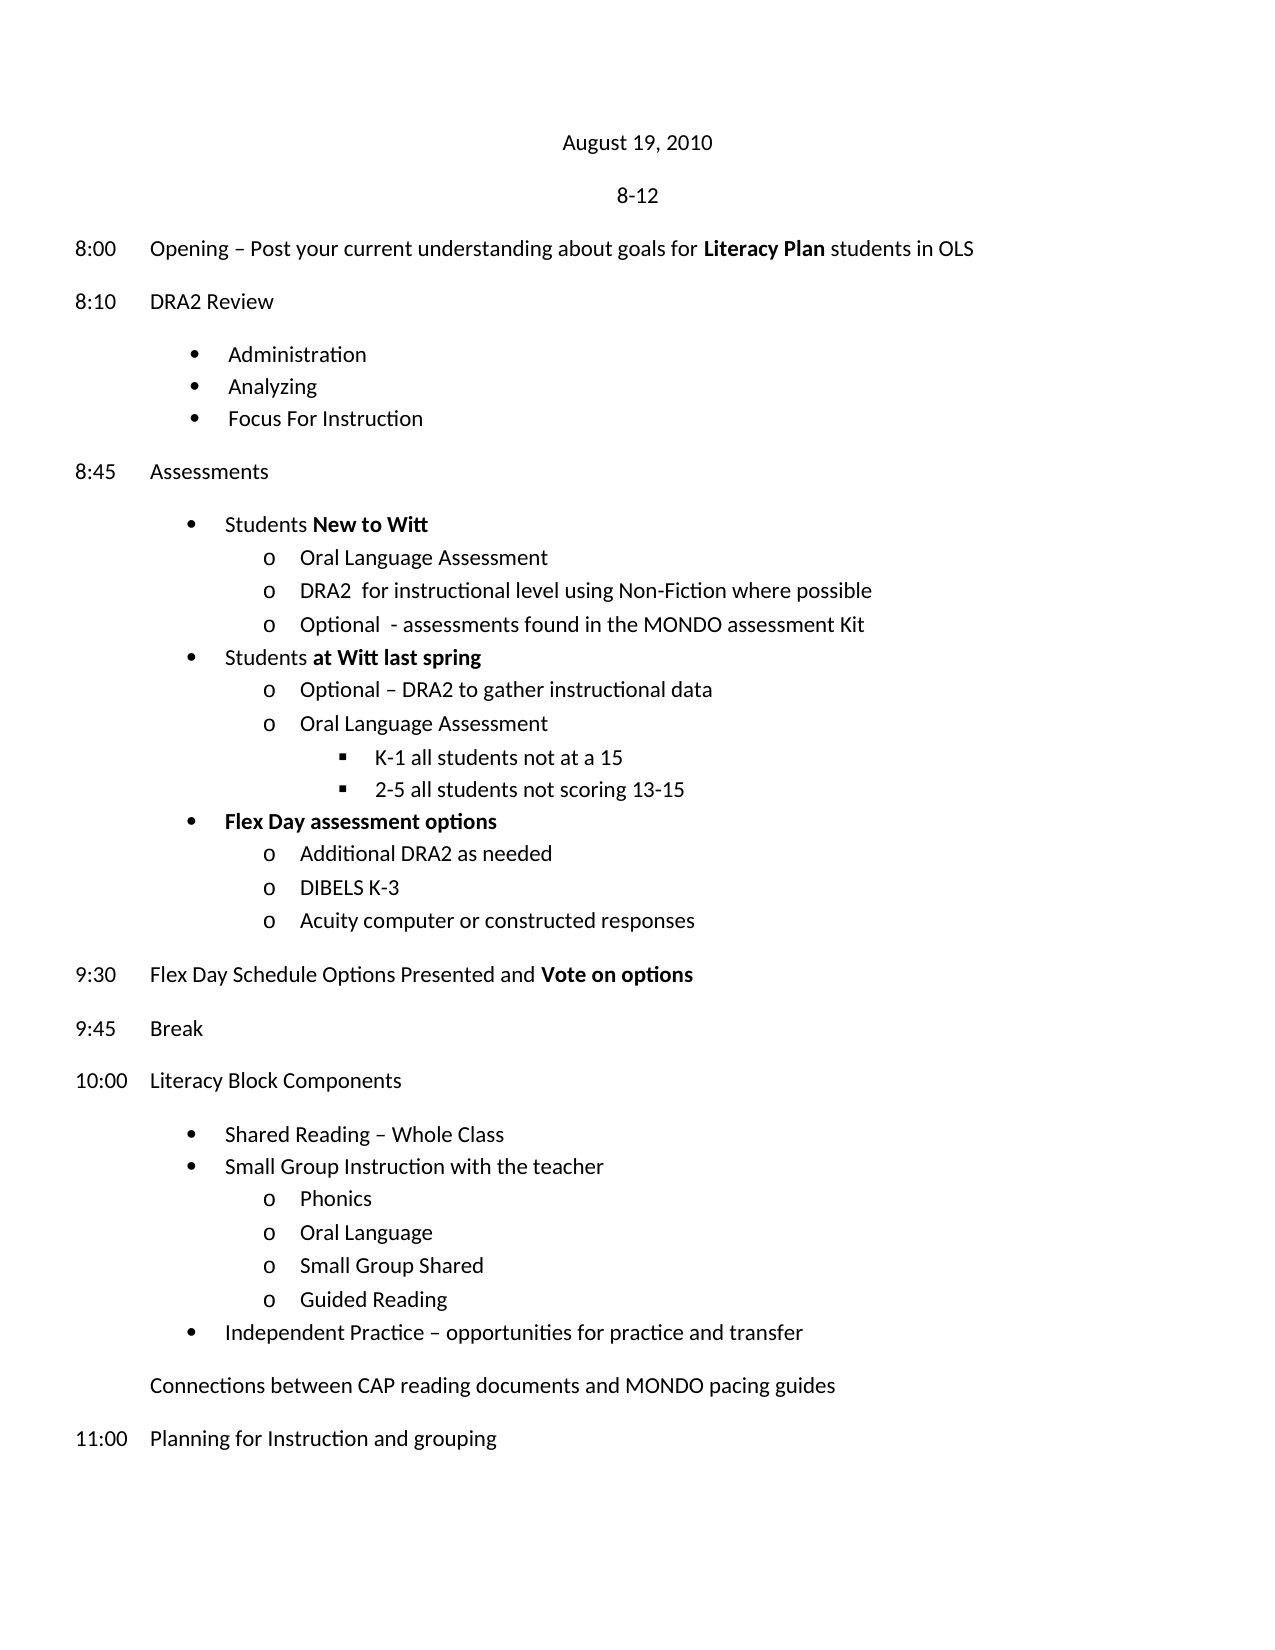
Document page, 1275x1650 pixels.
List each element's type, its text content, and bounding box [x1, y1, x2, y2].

list Administration [191, 340, 1200, 368]
text 9:45 Break [75, 1014, 1200, 1042]
list Optional – DRA2 to gather instructional data [262, 676, 1200, 705]
list Students at Witt last spring [187, 643, 1200, 671]
list Optional - assessments found in the MONDO assessment Kit [262, 610, 1200, 639]
list Flex Day assessment options [187, 807, 1200, 835]
text 8-12 [75, 181, 1200, 209]
text August 19, 2010 [75, 128, 1200, 156]
text 8:10 DRA2 Review [75, 287, 1200, 315]
list Small Group Shared [262, 1251, 1200, 1280]
list Focus For Instruction [191, 404, 1200, 432]
text 9:30 Flex Day Schedule Options Presented and Vote on options [75, 961, 1200, 989]
list 2-5 all students not scoring 13-15 [337, 775, 1200, 803]
list Oral Language Assessment [262, 543, 1200, 572]
text 8:45 Assessments [75, 457, 1200, 486]
list DIBELS K-3 [262, 873, 1200, 902]
list Oral Language Assessment [262, 709, 1200, 738]
list Analyzing [191, 372, 1200, 400]
list Shared Reading – Whole Class [187, 1120, 1200, 1148]
list Phonics [262, 1184, 1200, 1213]
text 10:00 Literacy Block Components [75, 1067, 1200, 1095]
text 8:00 Opening – Post your current understanding about goals for Literacy Plan students in OLS [75, 234, 1200, 262]
list K-1 all students not at a 15 [337, 743, 1200, 771]
list DRA2 for instructional level using Non-Fiction where possible [262, 576, 1200, 605]
list Oral Language [262, 1218, 1200, 1247]
text Connections between CAP reading documents and MONDO pacing guides [150, 1371, 1200, 1399]
list Acuity computer or constructed responses [262, 906, 1200, 935]
list Students New to Witt [187, 511, 1200, 538]
text 11:00 Planning for Instruction and grouping [75, 1424, 1200, 1452]
list Small Group Instruction with the teacher [187, 1152, 1200, 1180]
list Guided Reading [262, 1285, 1200, 1314]
list Additional DRA2 as needed [262, 839, 1200, 868]
list Independent Practice – opportunities for practice and transfer [187, 1318, 1200, 1346]
